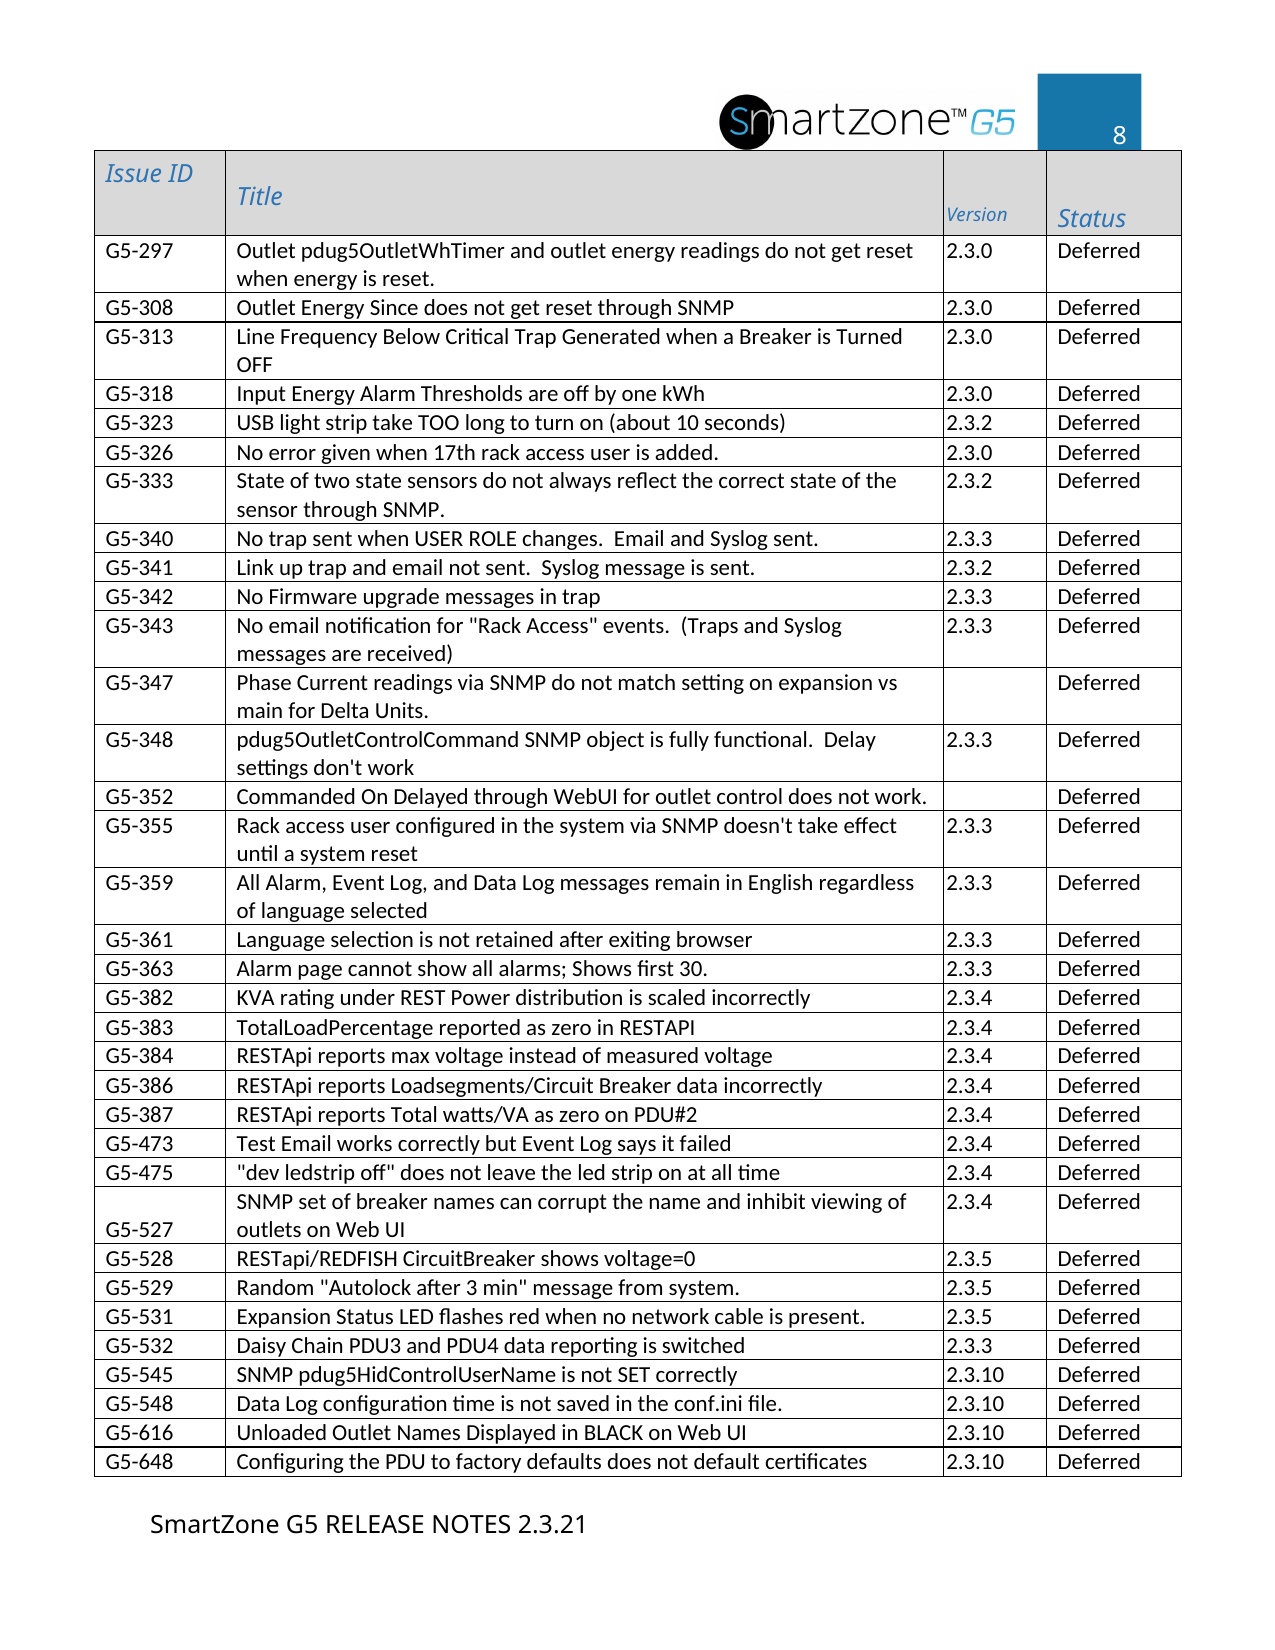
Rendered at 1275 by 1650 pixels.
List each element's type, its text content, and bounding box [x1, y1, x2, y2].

table_cell Outlet pdug5OutletWhTimer and outlet energy readings do not get reset when energy is reset. [226, 236, 943, 292]
table_cell No email notification for "Rack Access" events. (Traps and Syslog messages are received) [226, 611, 943, 667]
table_cell G5-545 [95, 1360, 225, 1388]
table_cell G5-384 [95, 1042, 225, 1070]
table_cell 2.3.3 [944, 925, 1046, 953]
table_cell RESTApi reports Total watts/VA as zero on PDU#2 [226, 1100, 943, 1128]
table_cell G5-313 [95, 323, 225, 378]
table_cell G5-341 [95, 553, 225, 581]
table_cell 2.3.5 [944, 1244, 1046, 1272]
table_cell 2.3.3 [944, 1331, 1046, 1359]
table_cell 2.3.4 [944, 1158, 1046, 1186]
table_cell Test Email works correctly but Event Log says it failed [226, 1129, 943, 1157]
table_cell Deferred [1047, 984, 1181, 1012]
table_cell 2.3.2 [944, 553, 1046, 581]
table_cell Deferred [1047, 1360, 1181, 1388]
table_cell 2.3.10 [944, 1419, 1046, 1446]
table_cell G5-352 [95, 782, 225, 810]
table_cell 2.3.4 [944, 1100, 1046, 1128]
table_cell 2.3.0 [944, 236, 1046, 292]
table_cell Deferred [1047, 467, 1181, 523]
table_cell Data Log configuration time is not saved in the conf.ini file. [226, 1389, 943, 1417]
table_cell G5-359 [95, 868, 225, 924]
table_cell Deferred [1047, 1100, 1181, 1128]
table_cell G5-340 [95, 524, 225, 552]
table_cell pdug5OutletControlCommand SNMP object is fully functional. Delay settings don't work [226, 725, 943, 781]
table_cell G5-475 [95, 1158, 225, 1186]
table_cell 2.3.0 [944, 380, 1046, 407]
table_cell No trap sent when USER ROLE changes. Email and Syslog sent. [226, 524, 943, 552]
table_cell Deferred [1047, 725, 1181, 781]
table_cell G5-529 [95, 1273, 225, 1301]
table_cell G5-383 [95, 1013, 225, 1041]
table_cell Link up trap and email not sent. Syslog message is sent. [226, 553, 943, 581]
table_cell RESTApi reports Loadsegments/Circuit Breaker data incorrectly [226, 1071, 943, 1099]
table_cell KVA rating under REST Power distribution is scaled incorrectly [226, 984, 943, 1012]
table_cell State of two state sensors do not always reflect the correct state of the sensor through SNMP. [226, 467, 943, 523]
table_header Title [226, 151, 943, 235]
table_cell Deferred [1047, 1013, 1181, 1041]
table_cell Deferred [1047, 1244, 1181, 1272]
table_cell Deferred [1047, 611, 1181, 667]
table_cell Input Energy Alarm Thresholds are off by one kWh [226, 380, 943, 407]
table_cell Unloaded Outlet Names Displayed in BLACK on Web UI [226, 1419, 943, 1446]
table_cell G5-348 [95, 725, 225, 781]
table_cell [944, 668, 1046, 724]
table_cell G5-342 [95, 582, 225, 610]
table_cell Deferred [1047, 293, 1181, 321]
table_cell [944, 782, 1046, 810]
table_cell RESTApi reports max voltage instead of measured voltage [226, 1042, 943, 1070]
table_cell RESTapi/REDFISH CircuitBreaker shows voltage=0 [226, 1244, 943, 1272]
table_cell G5-528 [95, 1244, 225, 1272]
table_cell Deferred [1047, 1302, 1181, 1330]
table_cell Deferred [1047, 1129, 1181, 1157]
table_cell 2.3.2 [944, 467, 1046, 523]
table_cell 2.3.3 [944, 811, 1046, 867]
table_cell G5-363 [95, 955, 225, 982]
table_cell Deferred [1047, 955, 1181, 982]
table_cell 2.3.4 [944, 1187, 1046, 1243]
table_cell Deferred [1047, 1419, 1181, 1446]
table_cell Language selection is not retained after exiting browser [226, 925, 943, 953]
table_cell Deferred [1047, 782, 1181, 810]
table_cell All Alarm, Event Log, and Data Log messages remain in English regardless of language selected [226, 868, 943, 924]
table_cell 2.3.5 [944, 1273, 1046, 1301]
table_cell 2.3.3 [944, 725, 1046, 781]
table_cell G5-318 [95, 380, 225, 407]
table_header Issue ID [95, 151, 225, 235]
table_header Version [944, 151, 1046, 235]
table_cell 2.3.3 [944, 868, 1046, 924]
table_cell 2.3.4 [944, 984, 1046, 1012]
table_cell Deferred [1047, 925, 1181, 953]
table_cell 2.3.0 [944, 293, 1046, 321]
table_cell "dev ledstrip off" does not leave the led strip on at all time [226, 1158, 943, 1186]
table_cell Deferred [1047, 668, 1181, 724]
table_cell Deferred [1047, 1158, 1181, 1186]
table_cell G5-382 [95, 984, 225, 1012]
table_cell Rack access user configured in the system via SNMP doesn't take effect until a system reset [226, 811, 943, 867]
table_header Status [1047, 151, 1181, 235]
table_cell 2.3.4 [944, 1013, 1046, 1041]
table_cell 2.3.0 [944, 323, 1046, 378]
table_cell Deferred [1047, 1448, 1181, 1476]
table_cell No error given when 17th rack access user is added. [226, 438, 943, 466]
table_cell 2.3.0 [944, 438, 1046, 466]
table_cell Deferred [1047, 1273, 1181, 1301]
table_cell Deferred [1047, 380, 1181, 407]
table_cell Phase Current readings via SNMP do not match setting on expansion vs main for Delta Units. [226, 668, 943, 724]
table_cell 2.3.2 [944, 409, 1046, 437]
table_cell 2.3.4 [944, 1042, 1046, 1070]
table_cell G5-616 [95, 1419, 225, 1446]
table_cell 2.3.5 [944, 1302, 1046, 1330]
table_cell G5-473 [95, 1129, 225, 1157]
table_cell G5-387 [95, 1100, 225, 1128]
table_cell USB light strip take TOO long to turn on (about 10 seconds) [226, 409, 943, 437]
table_cell G5-531 [95, 1302, 225, 1330]
table_cell 2.3.10 [944, 1360, 1046, 1388]
table_cell Deferred [1047, 438, 1181, 466]
table_cell SNMP pdug5HidControlUserName is not SET correctly [226, 1360, 943, 1388]
table_cell Outlet Energy Since does not get reset through SNMP [226, 293, 943, 321]
table_cell Deferred [1047, 1331, 1181, 1359]
table_cell G5-343 [95, 611, 225, 667]
table_cell 2.3.3 [944, 955, 1046, 982]
table_cell G5-333 [95, 467, 225, 523]
table_cell Expansion Status LED flashes red when no network cable is present. [226, 1302, 943, 1330]
table_cell 2.3.3 [944, 611, 1046, 667]
table_cell G5-326 [95, 438, 225, 466]
table_cell 2.3.4 [944, 1071, 1046, 1099]
table_cell Deferred [1047, 323, 1181, 378]
table_cell 2.3.3 [944, 582, 1046, 610]
table_cell Deferred [1047, 1071, 1181, 1099]
table_cell G5-648 [95, 1448, 225, 1476]
table_cell Deferred [1047, 868, 1181, 924]
table_cell 2.3.3 [944, 524, 1046, 552]
table_cell 2.3.10 [944, 1389, 1046, 1417]
table_cell G5-527 [95, 1187, 225, 1243]
table_cell G5-532 [95, 1331, 225, 1359]
table_cell G5-355 [95, 811, 225, 867]
table_cell G5-386 [95, 1071, 225, 1099]
table_cell Random "Autolock after 3 min" message from system. [226, 1273, 943, 1301]
table_cell Alarm page cannot show all alarms; Shows first 30. [226, 955, 943, 982]
table_cell G5-308 [95, 293, 225, 321]
table_cell Deferred [1047, 409, 1181, 437]
table_cell Deferred [1047, 553, 1181, 581]
table_cell Configuring the PDU to factory defaults does not default certificates [226, 1448, 943, 1476]
table_cell Deferred [1047, 524, 1181, 552]
table_cell Deferred [1047, 1187, 1181, 1243]
table_cell TotalLoadPercentage reported as zero in RESTAPI [226, 1013, 943, 1041]
table_cell Deferred [1047, 582, 1181, 610]
table_cell Deferred [1047, 236, 1181, 292]
table_cell 2.3.4 [944, 1129, 1046, 1157]
table_cell Daisy Chain PDU3 and PDU4 data reporting is switched [226, 1331, 943, 1359]
table_cell G5-297 [95, 236, 225, 292]
table_cell Deferred [1047, 1042, 1181, 1070]
table_cell SNMP set of breaker names can corrupt the name and inhibit viewing of outlets on Web UI [226, 1187, 943, 1243]
table_cell Deferred [1047, 1389, 1181, 1417]
table_cell Line Frequency Below Critical Trap Generated when a Breaker is Turned OFF [226, 323, 943, 378]
picture [715, 90, 1015, 150]
table_cell G5-548 [95, 1389, 225, 1417]
table_cell Deferred [1047, 811, 1181, 867]
table_cell Commanded On Delayed through WebUI for outlet control does not work. [226, 782, 943, 810]
table_cell G5-347 [95, 668, 225, 724]
table_cell G5-361 [95, 925, 225, 953]
table_cell G5-323 [95, 409, 225, 437]
table_cell 2.3.10 [944, 1448, 1046, 1476]
table_cell No Firmware upgrade messages in trap [226, 582, 943, 610]
